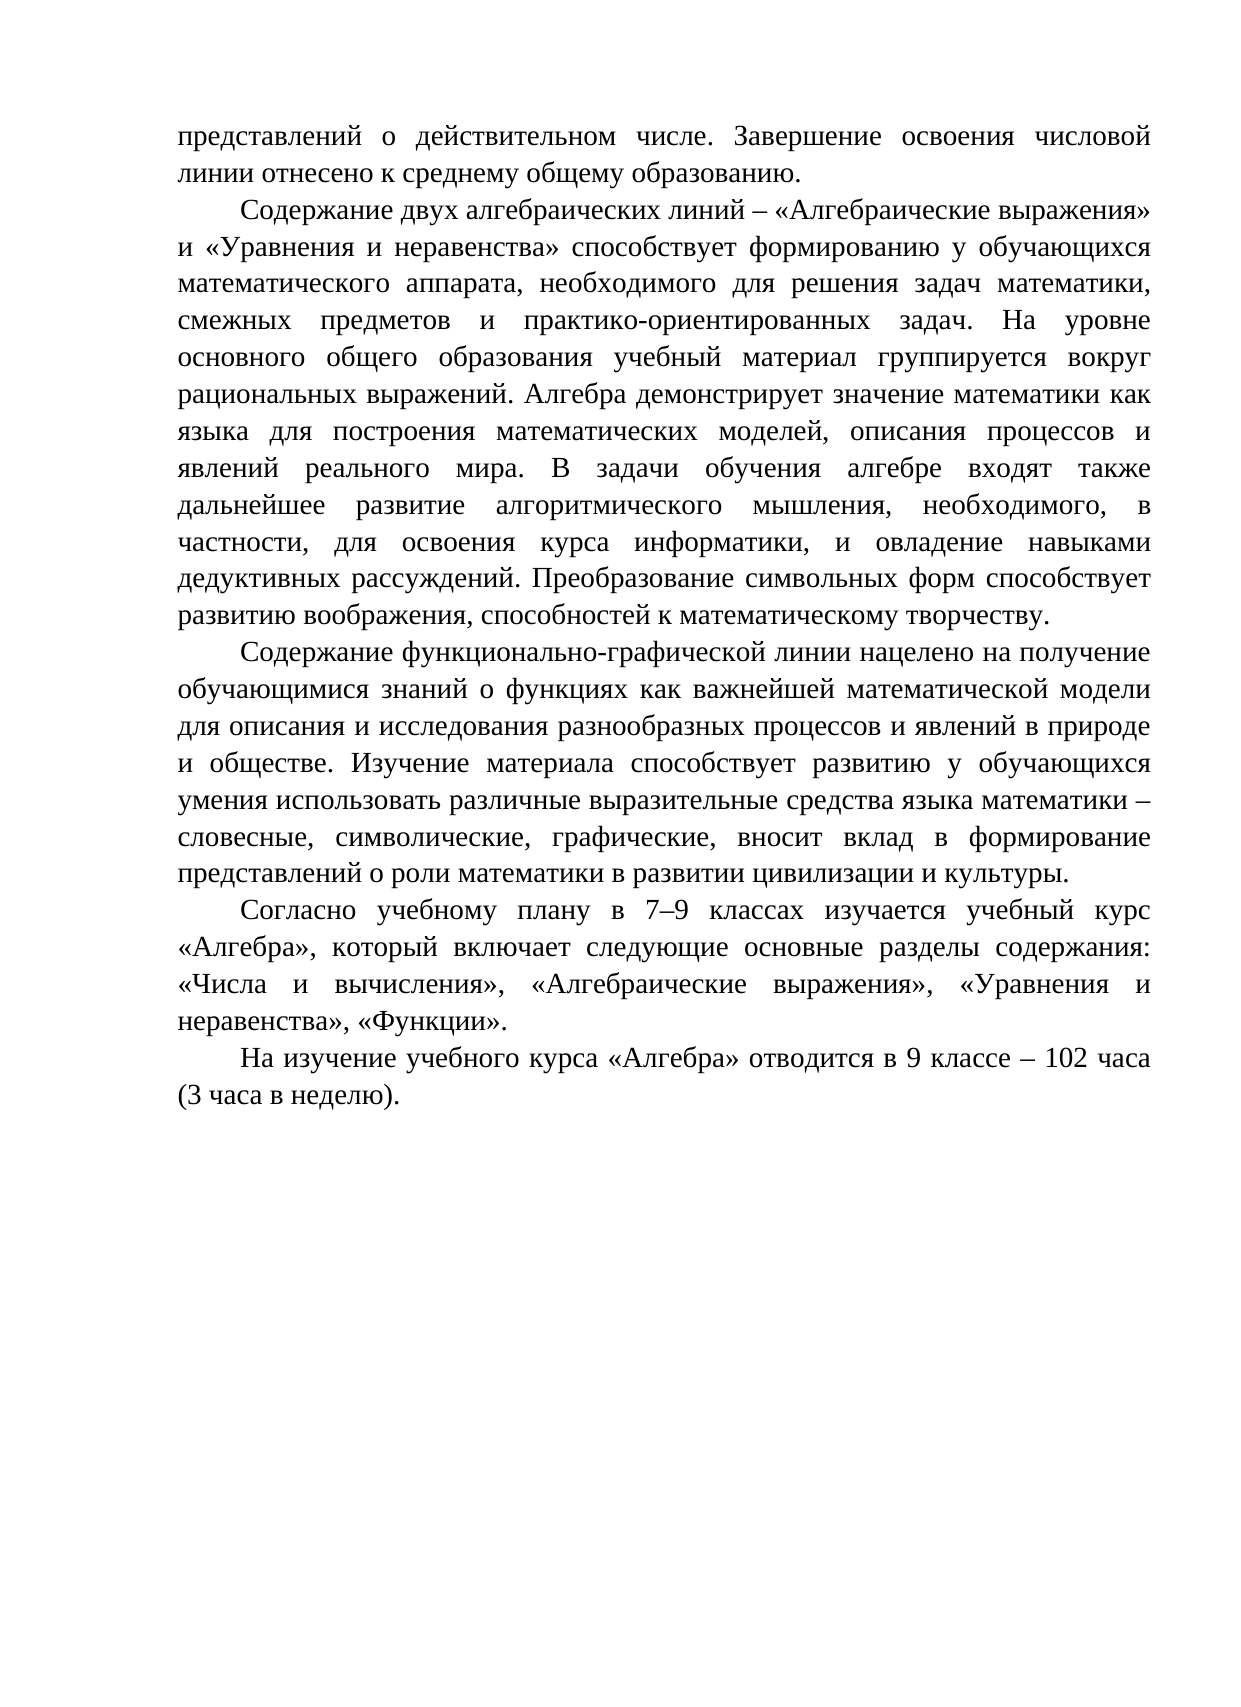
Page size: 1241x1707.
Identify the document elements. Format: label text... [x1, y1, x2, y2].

text Согласно учебному плану в 7–9 классах изучается учебный курс «Алгебра», который включает следующие основные разделы содержания: «Числа и вычисления», «Алгебраические выражения», «Уравнения и неравенства», «Функции». [177, 892, 1152, 1037]
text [177, 118, 1152, 188]
text Содержание двух алгебраических линий – «Алгебраические выражения» и «Уравнения и неравенства» способствует формированию у обучающихся математического аппарата, необходимого для решения задач математики, смежных предметов и практико-ориентированных задач. На уровне основного общего образования учебный материал группируется вокруг рациональных выражений. Алгебра демонстрирует значение математики как языка для построения математических моделей, описания процессов и явлений реального мира. В задачи обучения алгебре входят также дальнейшее развитие алгоритмического мышления, необходимого, в частности, для освоения курса информатики, и овладение навыками дедуктивных рассуждений. Преобразование символьных форм способствует развитию воображения, способностей к математическому творчеству. [177, 192, 1152, 631]
text На изучение учебного курса «Алгебра» отводится в 9 классе – 102 часа (3 часа в неделю). [177, 1040, 1152, 1110]
text Содержание функционально-графической линии нацелено на получение обучающимися знаний о функциях как важнейшей математической модели для описания и исследования разнообразных процессов и явлений в природе и обществе. Изучение материала способствует развитию у обучающихся умения использовать различные выразительные средства языка математики – словесные, символические, графические, вносит вклад в формирование представлений о роли математики в развитии цивилизации и культуры. [177, 634, 1152, 889]
